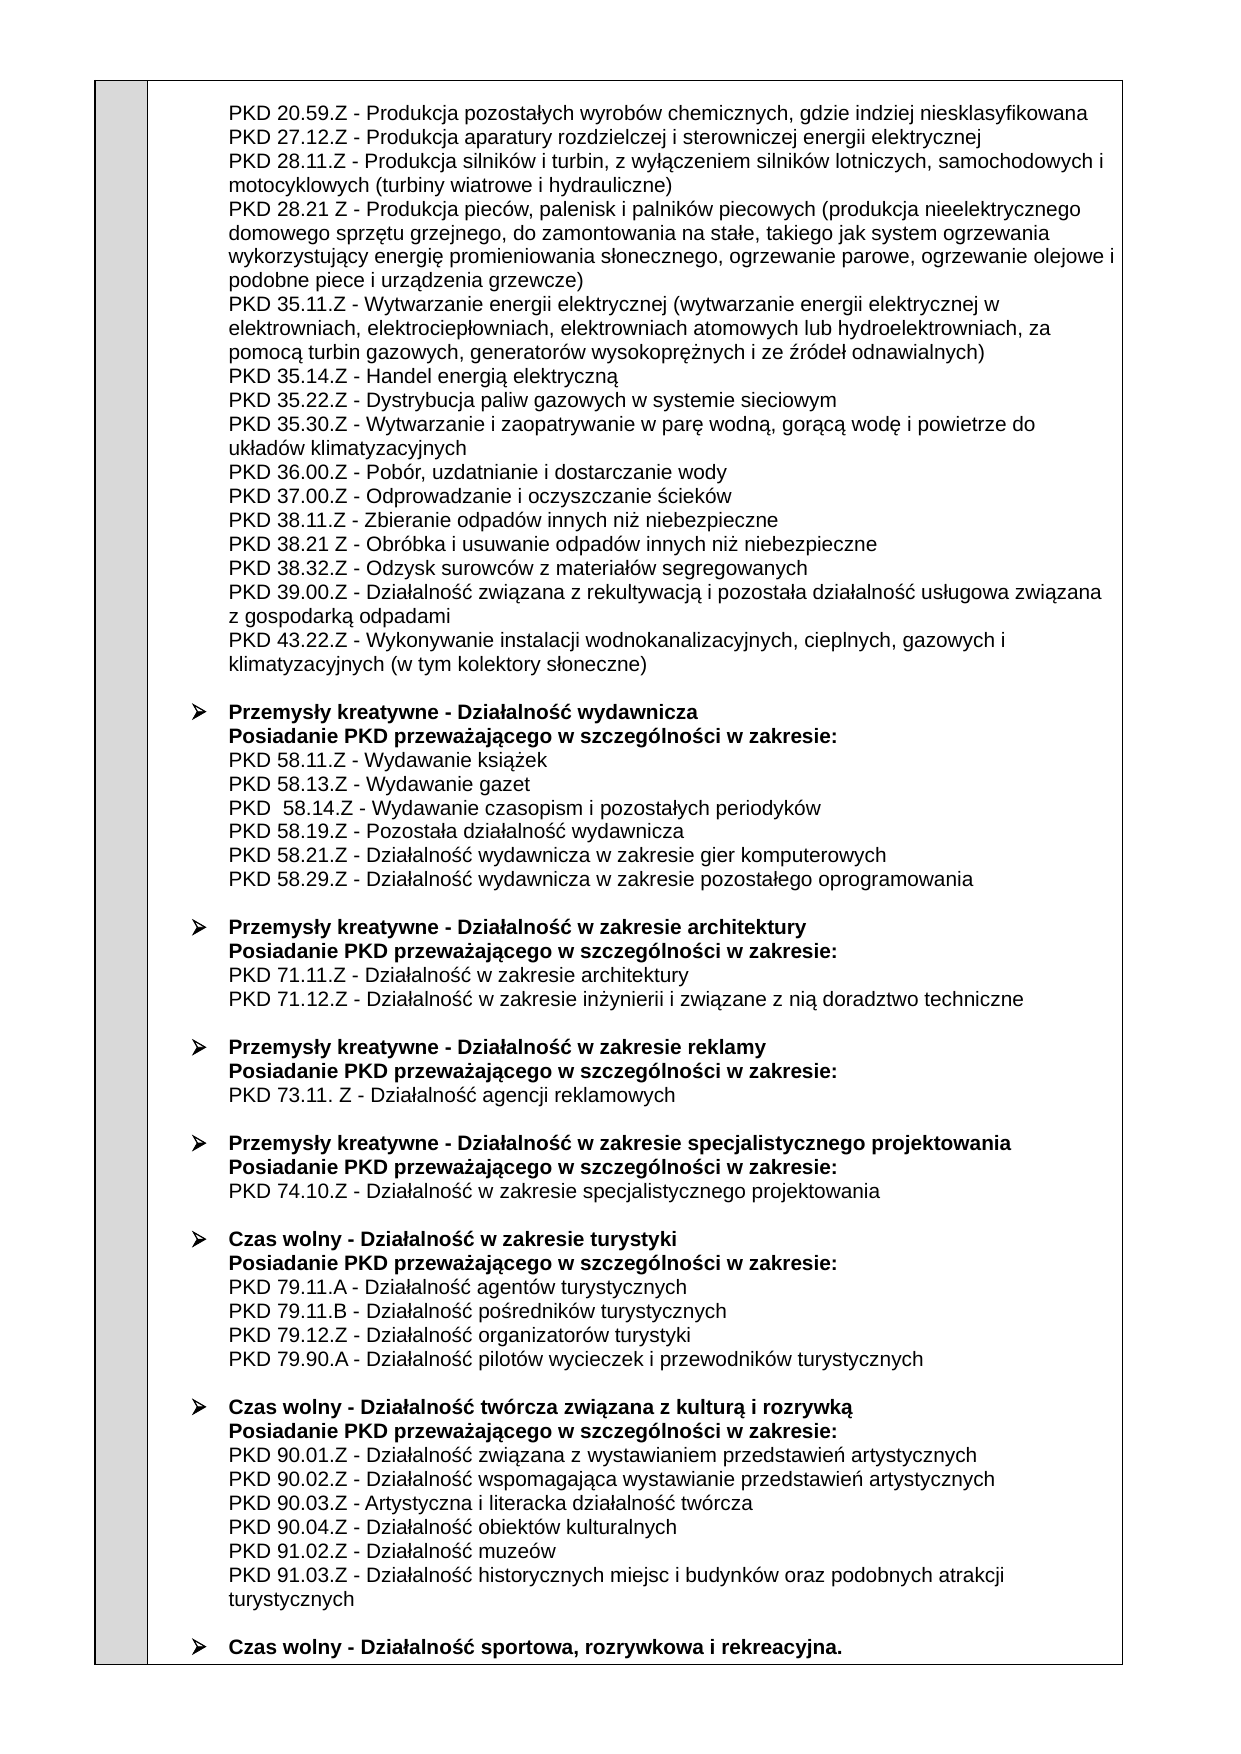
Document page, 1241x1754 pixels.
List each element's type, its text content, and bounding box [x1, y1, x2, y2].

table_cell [148, 81, 1122, 1664]
table_cell 20. [96, 81, 147, 1664]
